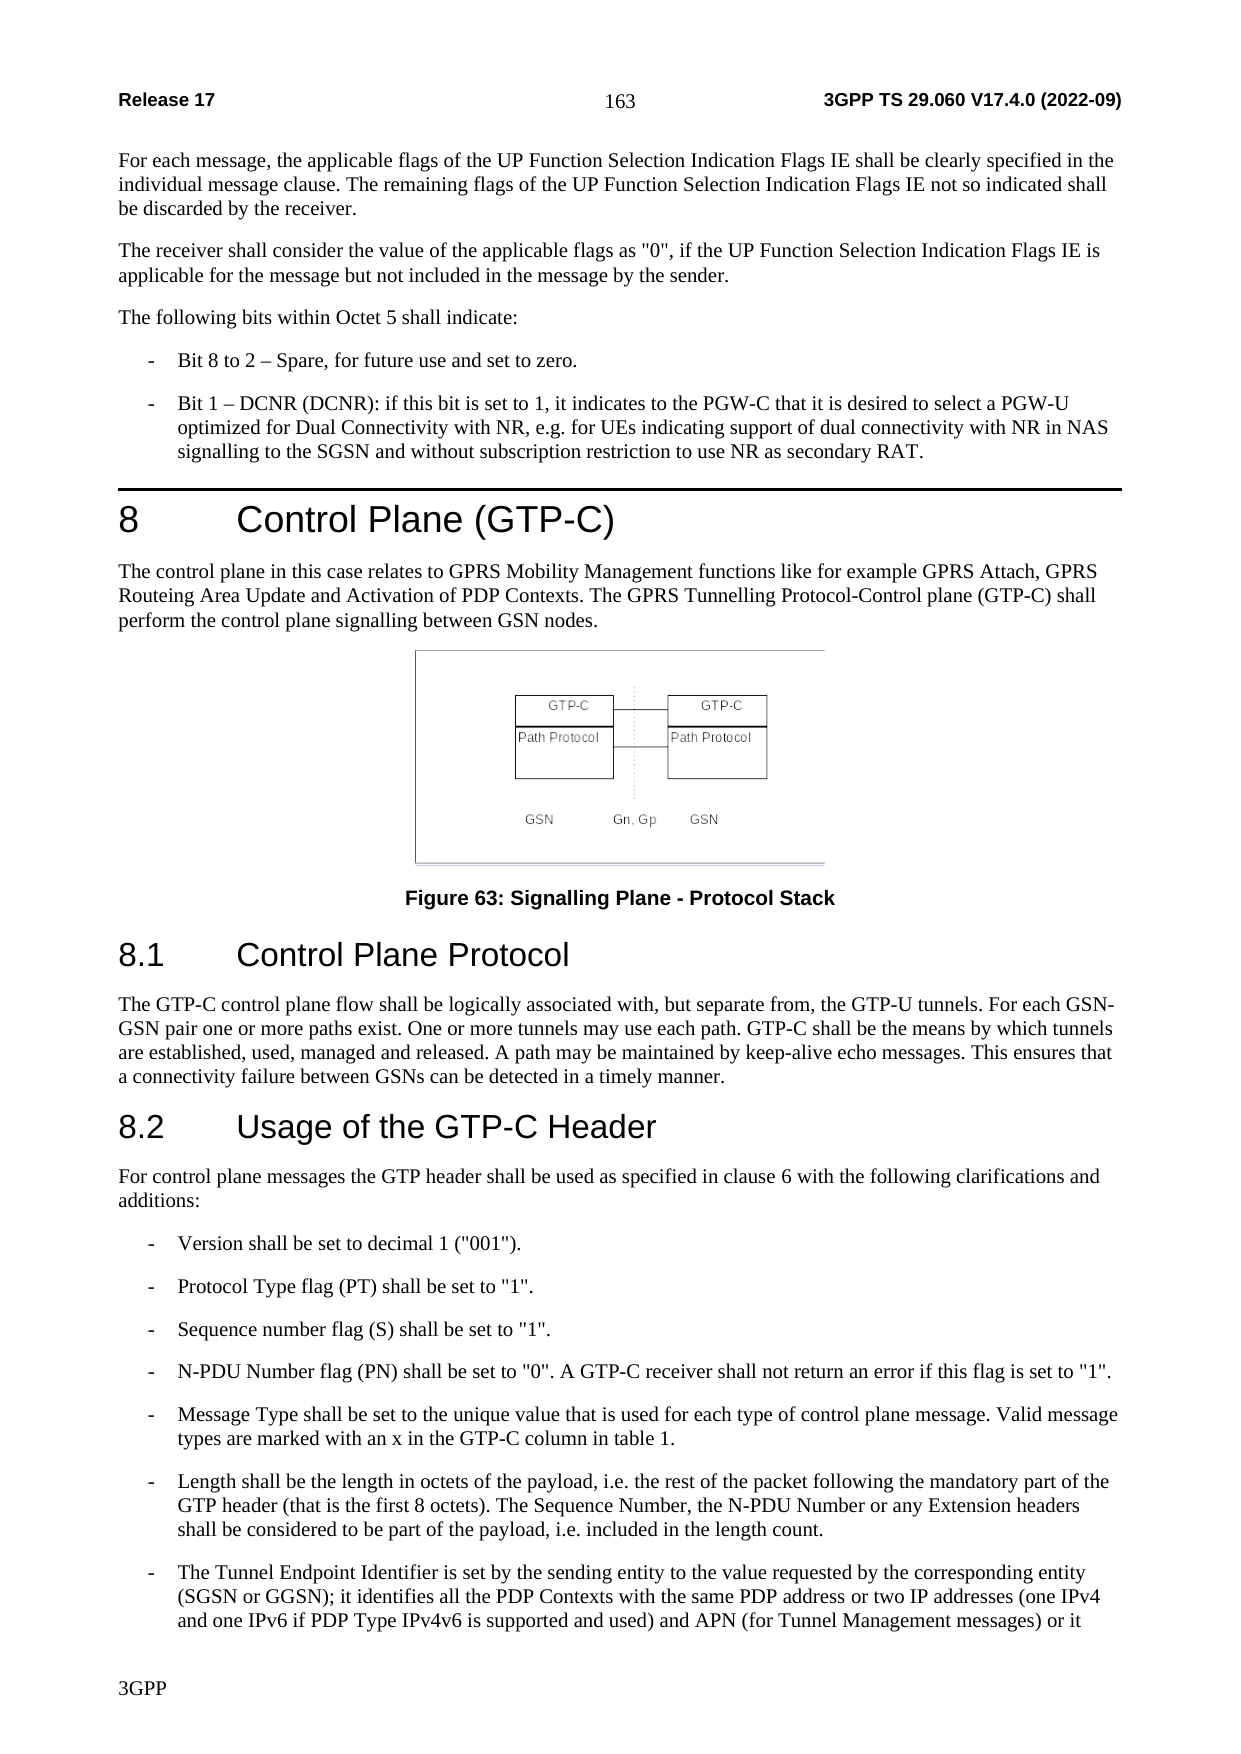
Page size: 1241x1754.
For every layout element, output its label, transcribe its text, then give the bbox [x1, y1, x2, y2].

text The control plane in this case relates to GPRS Mobility Management functions like for example GPRS Attach, GPRS Routeing Area Update and Activation of PDP Contexts. The GPRS Tunnelling Protocol-Control plane (GTP-C) shall perform the control plane signalling between GSN nodes. [118, 559, 1122, 632]
text - Message Type shall be set to the unique value that is used for each type of control plane message. Valid message types are marked with an x in the GTP-C column in table 1. [148, 1402, 1122, 1450]
subtitle 8.2 Usage of the GTP-C Header [118, 1107, 1122, 1145]
text - N-PDU Number flag (PN) shall be set to "0". A GTP-C receiver shall not return an error if this flag is set to "1". [148, 1359, 1122, 1383]
text - Version shall be set to decimal 1 ("001"). [148, 1231, 1122, 1255]
text - Protocol Type flag (PT) shall be set to "1". [148, 1274, 1122, 1298]
text For each message, the applicable flags of the UP Function Selection Indication Flags IE shall be clearly specified in the individual message clause. The remaining flags of the UP Function Selection Indication Flags IE not so indicated shall be discarded by the receiver. [118, 147, 1122, 220]
text The following bits within Octet 5 shall indicate: [118, 305, 1122, 329]
subtitle 8 Control Plane (GTP-C) [118, 491, 1122, 541]
text The receiver shall consider the value of the applicable flags as "0", if the UP Function Selection Indication Flags IE is applicable for the message but not included in the message by the sender. [118, 238, 1122, 287]
text - Bit 8 to 2 – Spare, for future use and set to zero. [148, 348, 1122, 372]
text For control plane messages the GTP header shall be used as specified in clause 6 with the following clarifications and additions: [118, 1164, 1122, 1212]
text The GTP-C control plane flow shall be logically associated with, but separate from, the GTP-U tunnels. For each GSN-GSN pair one or more paths exist. One or more tunnels may use each path. GTP-C shall be the means by which tunnels are established, used, managed and released. A path may be maintained by keep-alive echo messages. This ensures that a connectivity failure between GSNs can be detected in a timely manner. [118, 992, 1122, 1088]
text - Length shall be the length in octets of the payload, i.e. the rest of the packet following the mandatory part of the GTP header (that is the first 8 octets). The Sequence Number, the N-PDU Number or any Extension headers shall be considered to be part of the payload, i.e. included in the length count. [148, 1469, 1122, 1541]
subtitle 8.1 Control Plane Protocol [118, 935, 1122, 973]
text - Bit 1 – DCNR (DCNR): if this bit is set to 1, it indicates to the PGW-C that it is desired to select a PGW-U optimized for Dual Connectivity with NR, e.g. for UEs indicating support of dual connectivity with NR in NAS signalling to the SGSN and without subscription restriction to use NR as secondary RAT. [148, 391, 1122, 463]
text Figure 63: Signalling Plane - Protocol Stack [118, 886, 1122, 910]
text - Sequence number flag (S) shall be set to "1". [148, 1317, 1122, 1341]
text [148, 1560, 1122, 1632]
